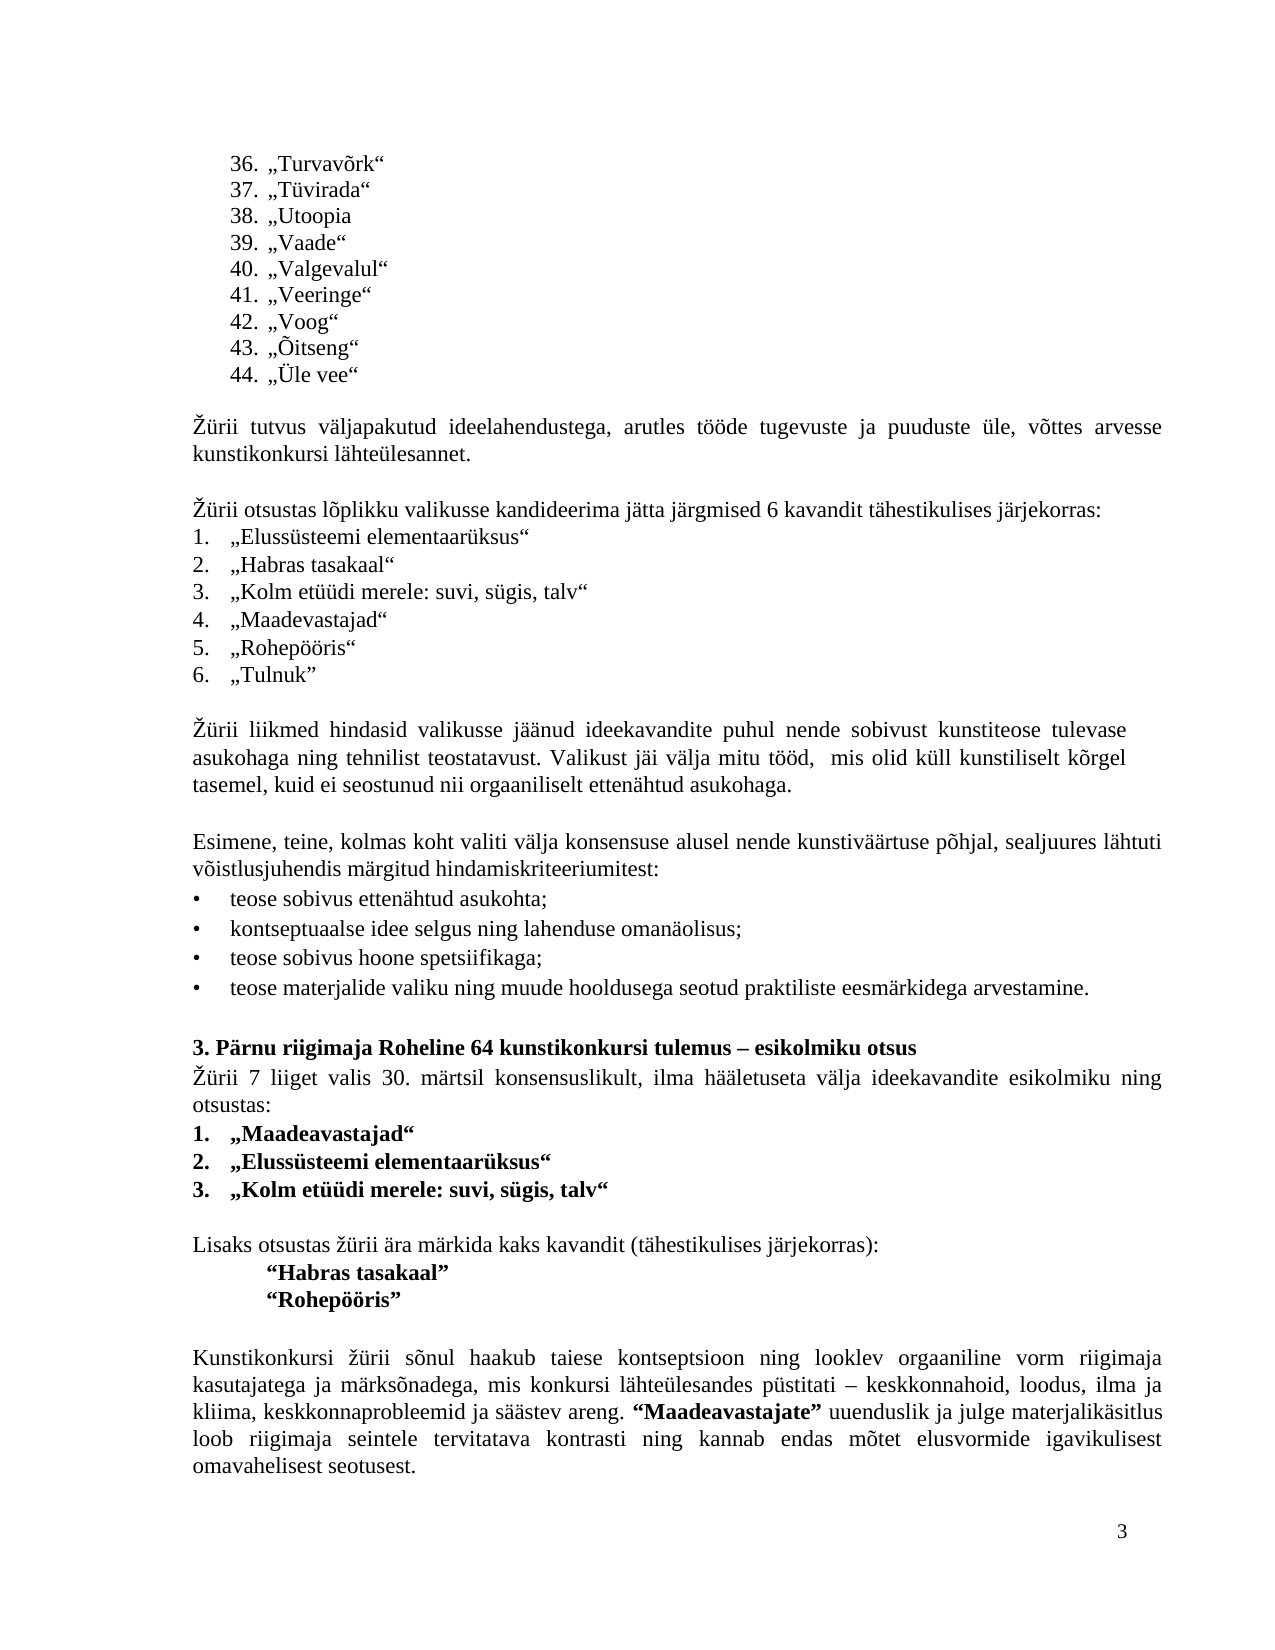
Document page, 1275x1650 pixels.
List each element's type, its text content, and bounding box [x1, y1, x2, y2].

text Žürii otsustas lõplikku valikusse kandideerima jätta järgmised 6 kavandit tähestikulises järjekorras: [192, 496, 1163, 522]
list „Tüvirada“ [230, 176, 1128, 202]
text Žürii liikmed hindasid valikusse jäänud ideekavandite puhul nende sobivust kunstiteose tulevase asukohaga ning tehnilist teostatavust. Valikust jäi välja mitu tööd, mis olid küll kunstiliselt kõrgel tasemel, kuid ei seostunud nii orgaaniliselt ettenähtud asukohaga. [192, 716, 1128, 797]
text Kunstikonkursi žürii sõnul haakub taiese kontseptsioon ning looklev orgaaniline vorm riigimaja kasutajatega ja märksõnadega, mis konkursi lähteülesandes püstitati – keskkonnahoid, loodus, ilma ja kliima, keskkonnaprobleemid ja säästev areng. “Maadeavastajate” uuenduslik ja julge materjalikäsitlus loob riigimaja seintele tervitatava kontrasti ning kannab endas mõtet elusvormide igavikulisest omavahelisest seotusest. [192, 1343, 1163, 1478]
list „Valgevalul“ [230, 255, 1128, 282]
list teose sobivus ettenähtud asukohta; [192, 885, 1163, 911]
list teose materjalide valiku ning muude hooldusega seotud praktiliste eesmärkidega arvestamine. [192, 974, 1163, 1001]
list „Üle vee“ [230, 361, 1128, 387]
list „Elussüsteemi elementaarüksus“ [192, 523, 1128, 549]
list „Maadevastajad“ [192, 606, 1128, 632]
text “Habras tasakaal” [192, 1258, 1128, 1285]
list „Kolm etüüdi merele: suvi, sügis, talv“ [192, 1176, 1128, 1202]
list „Kolm etüüdi merele: suvi, sügis, talv“ [192, 578, 1128, 605]
list kontseptuaalse idee selgus ning lahenduse omanäolisus; [192, 915, 1163, 941]
text Esimene, teine, kolmas koht valiti välja konsensuse alusel nende kunstiväärtuse põhjal, sealjuures lähtuti võistlusjuhendis märgitud hindamiskriteeriumitest: [192, 828, 1163, 881]
list „Veeringe“ [230, 282, 1128, 308]
text Lisaks otsustas žürii ära märkida kaks kavandit (tähestikulises järjekorras): [192, 1231, 1128, 1257]
list „Elussüsteemi elementaarüksus“ [192, 1148, 1128, 1174]
list „Õitseng“ [230, 334, 1128, 361]
text Žürii tutvus väljapakutud ideelahendustega, arutles tööde tugevuste ja puuduste üle, võttes arvesse kunstikonkursi lähteülesannet. [192, 413, 1163, 467]
list „Habras tasakaal“ [192, 551, 1128, 577]
list „Maadeavastajad“ [192, 1121, 1128, 1147]
list „Utoopia [230, 202, 1128, 229]
list „Tulnuk” [192, 661, 1128, 688]
list „Voog“ [230, 308, 1128, 334]
text Žürii 7 liiget valis 30. märtsil konsensuslikult, ilma hääletuseta välja ideekavandite esikolmiku ning otsustas: [192, 1064, 1163, 1117]
list „Vaade“ [230, 229, 1128, 255]
list teose sobivus hoone spetsiifikaga; [192, 944, 1163, 971]
text 3. Pärnu riigimaja Roheline 64 kunstikonkursi tulemus – esikolmiku otsus [192, 1034, 1163, 1060]
list „Rohepööris“ [192, 634, 1128, 660]
text “Rohepööris” [192, 1286, 1128, 1312]
list „Turvavõrk“ [230, 150, 1128, 176]
